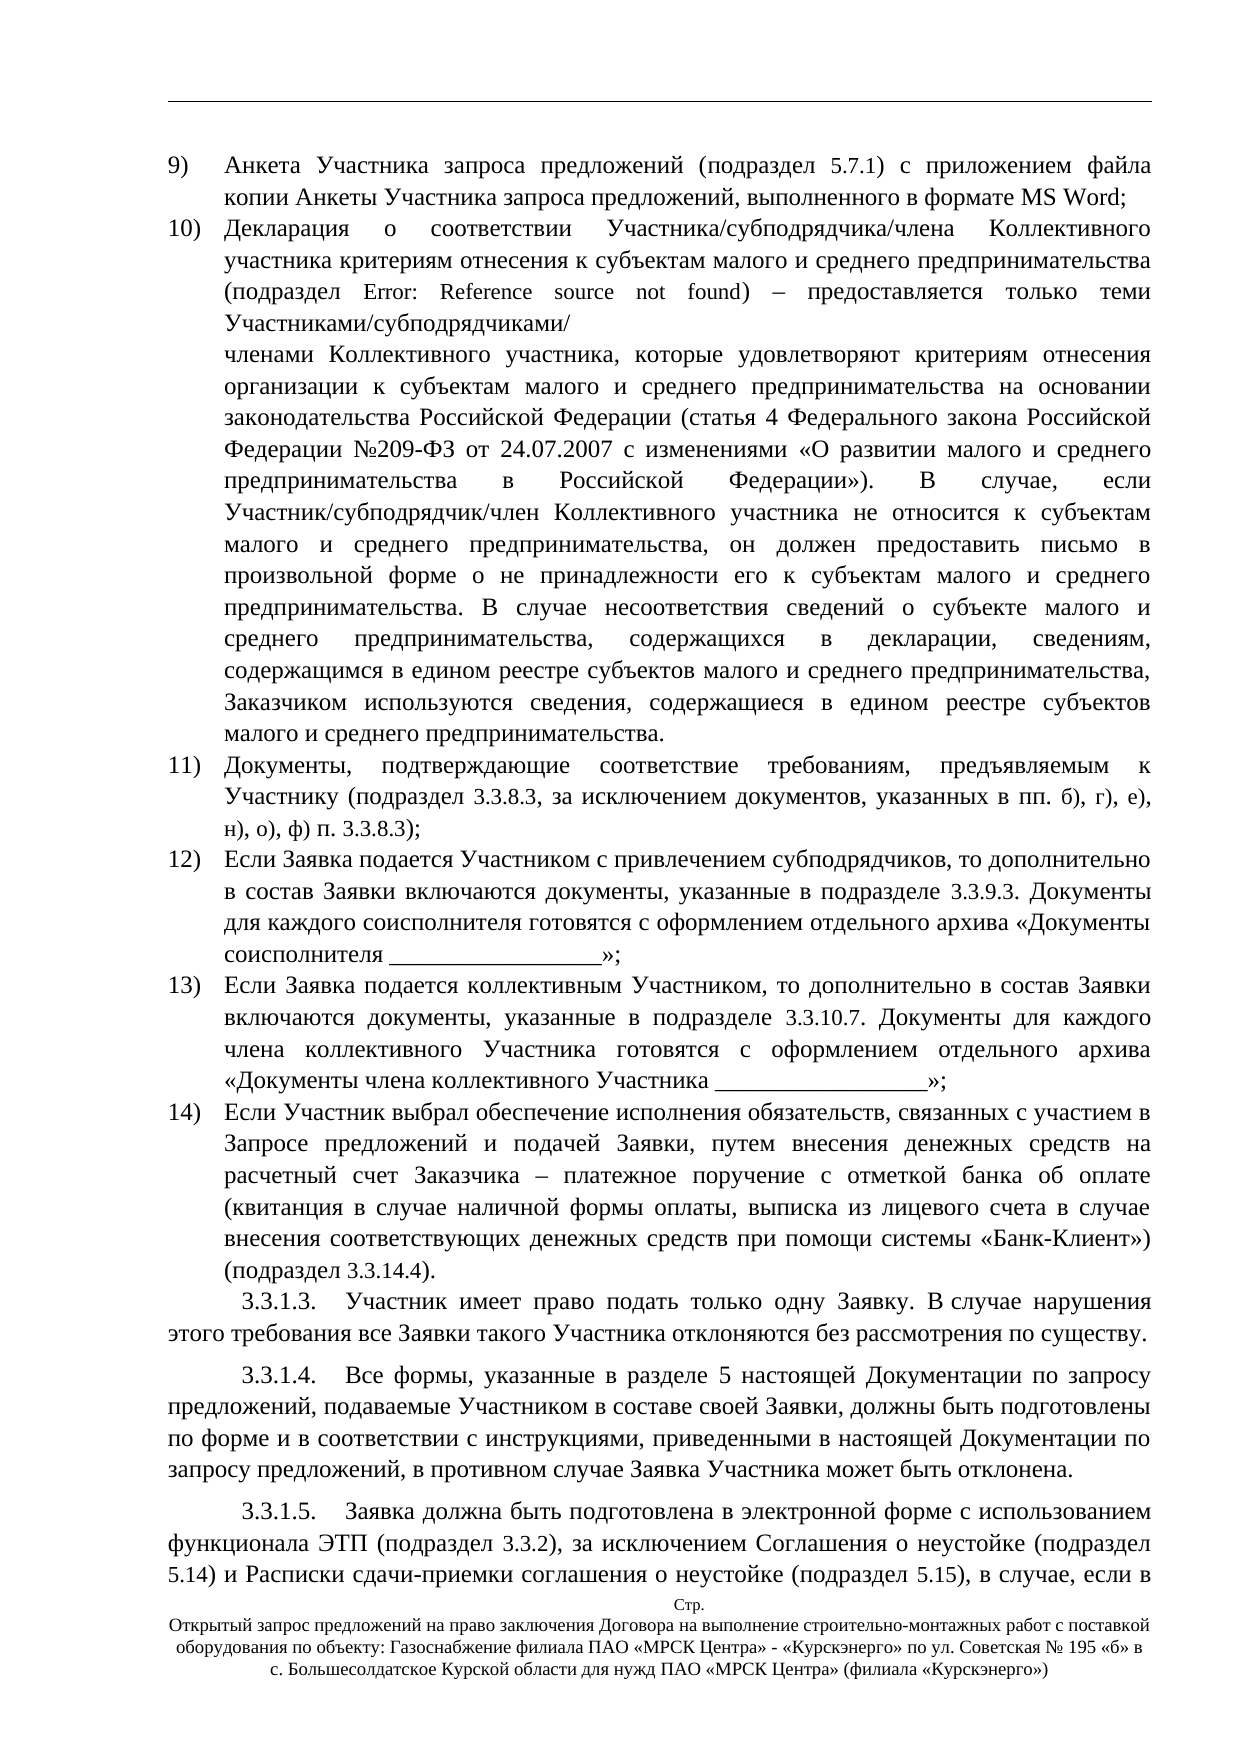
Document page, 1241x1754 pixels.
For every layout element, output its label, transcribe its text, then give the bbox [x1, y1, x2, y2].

list Если Участник выбрал обеспечение исполнения обязательств, связанных с участием в Запросе предложений и подачей Заявки, путем внесения денежных средств на расчетный счет Заказчика – платежное поручение с отметкой банка об оплате (квитанция в случае наличной формы оплаты, выписка из лицевого счета в случае внесения соответствующих денежных средств при помощи системы «Банк-Клиент») (подраздел 3.3.14.4). [168, 1097, 1152, 1283]
list Декларация о соответствии Участника/субподрядчика/члена Коллективного участника критериям отнесения к субъектам малого и среднего предпринимательства (подраздел 25) – предоставляется только теми Участниками/субподрядчиками/ членами Коллективного участника, которые удовлетворяют критериям отнесения организации к субъектам малого и среднего предпринимательства на основании законодательства Российской Федерации (статья 4 Федерального закона Российской Федерации №209-ФЗ от 24.07.2007 с изменениями «О развитии малого и среднего предпринимательства в Российской Федерации»). В случае, если Участник/субподрядчик/член Коллективного участника не относится к субъектам малого и среднего предпринимательства, он должен предоставить письмо в произвольной форме о не принадлежности его к субъектам малого и среднего предпринимательства. В случае несоответствия сведений о субъекте малого и среднего предпринимательства, содержащихся в декларации, сведениям, содержащимся в едином реестре субъектов малого и среднего предпринимательства, Заказчиком используются сведения, содержащиеся в едином реестре субъектов малого и среднего предпринимательства. [168, 213, 1152, 747]
list Анкета Участника запроса предложений (подраздел 5.7.1) с приложением файла копии Анкеты Участника запроса предложений, выполненного в формате MS Word; [168, 150, 1152, 210]
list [168, 1496, 1152, 1588]
list Все формы, указанные в разделе 5 настоящей Документации по запросу предложений, подаваемые Участником в составе своей Заявки, должны быть подготовлены по форме и в соответствии с инструкциями, приведенными в настоящей Документации по запросу предложений, в противном случае Заявка Участника может быть отклонена. [168, 1360, 1152, 1483]
list Если Заявка подается Участником с привлечением субподрядчиков, то дополнительно в состав Заявки включаются документы, указанные в подразделе 3.3.9.3. Документы для каждого соисполнителя готовятся с оформлением отдельного архива «Документы соисполнителя _________________»; [168, 844, 1152, 968]
list Участник имеет право подать только одну Заявку. В случае нарушения этого требования все Заявки такого Участника отклоняются без рассмотрения по существу. [168, 1286, 1152, 1347]
list Если Заявка подается коллективным Участником, то дополнительно в состав Заявки включаются документы, указанные в подразделе 3.3.10.7. Документы для каждого члена коллективного Участника готовятся с оформлением отдельного архива «Документы члена коллективного Участника _________________»; [168, 971, 1152, 1094]
list Документы, подтверждающие соответствие требованиям, предъявляемым к Участнику (подраздел 3.3.8.3, за исключением документов, указанных в пп. б), г), е), н), о), ф) п. 3.3.8.3); [168, 750, 1152, 842]
